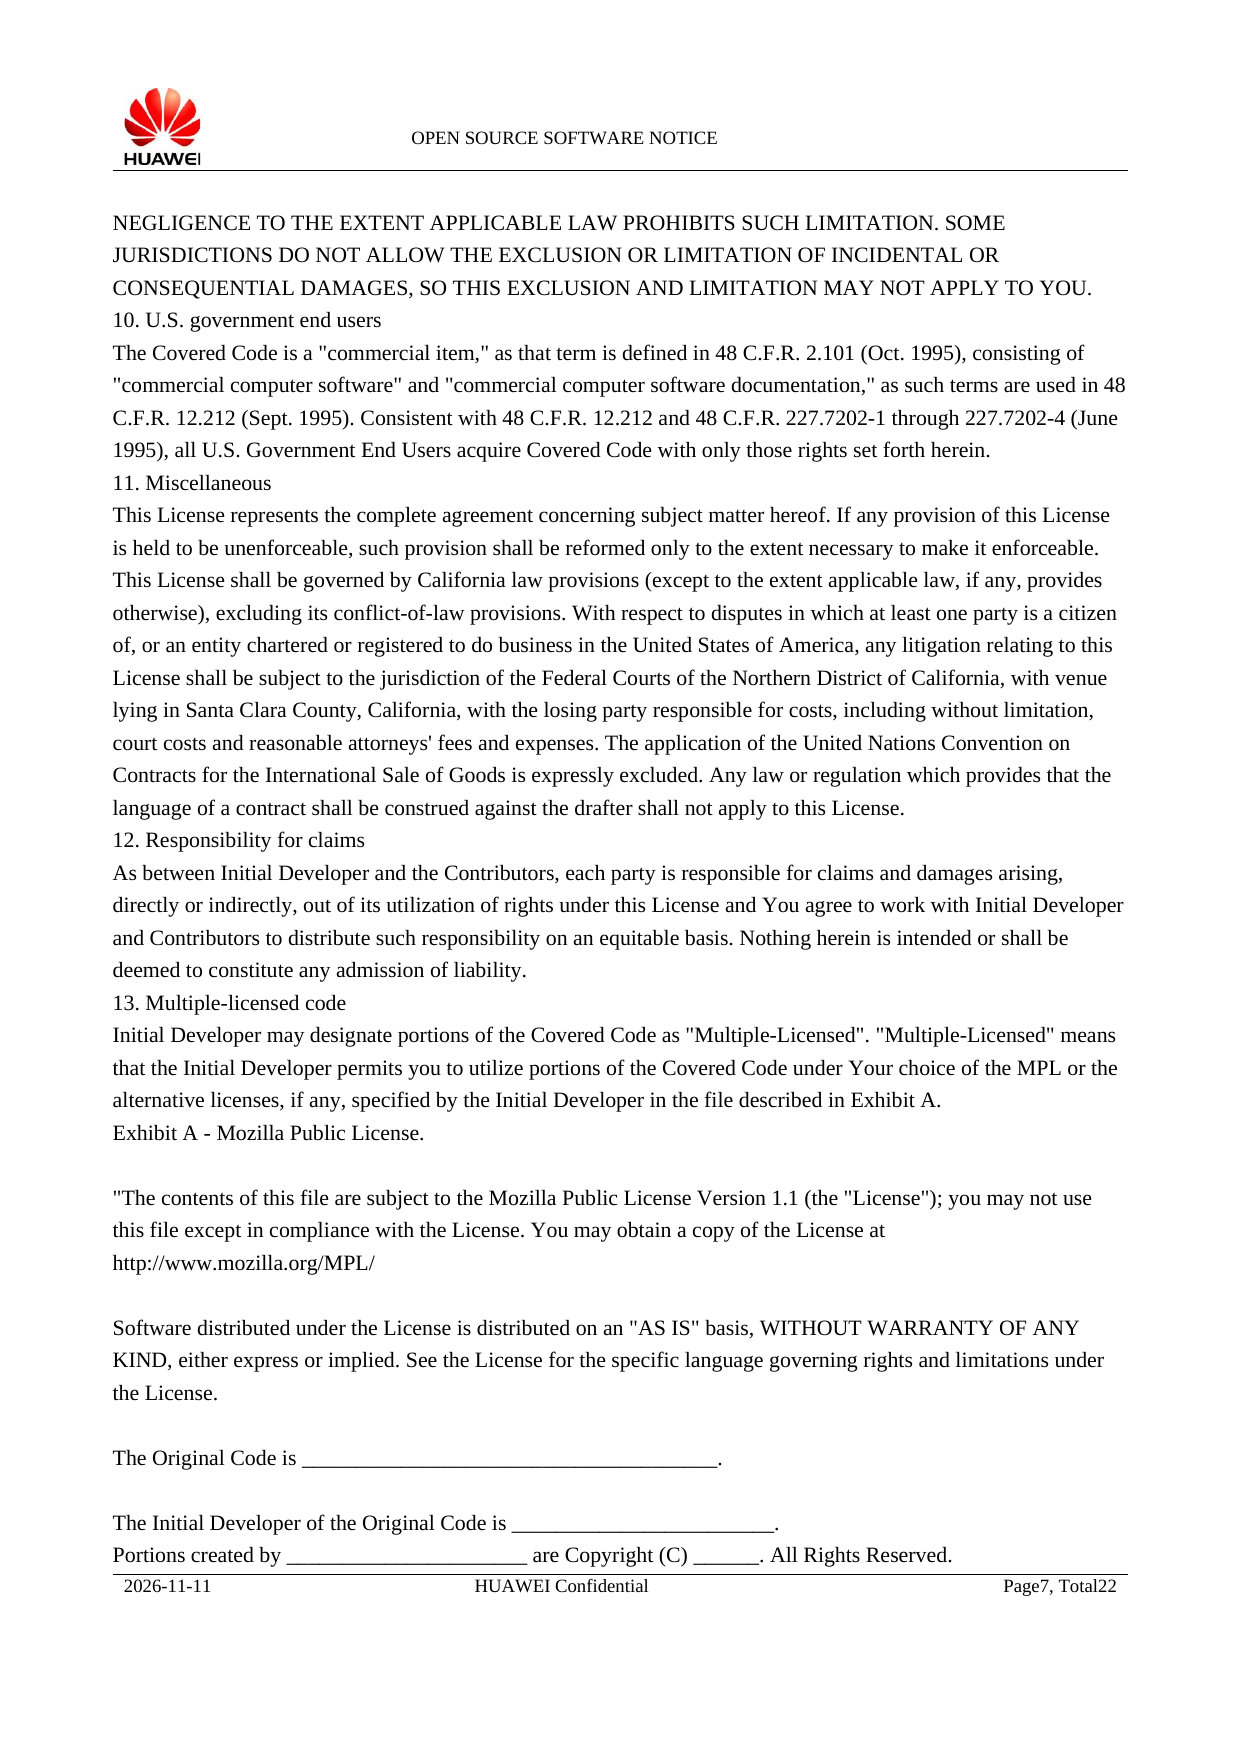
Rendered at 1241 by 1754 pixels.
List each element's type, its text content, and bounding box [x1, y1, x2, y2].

picture [124, 88, 201, 165]
